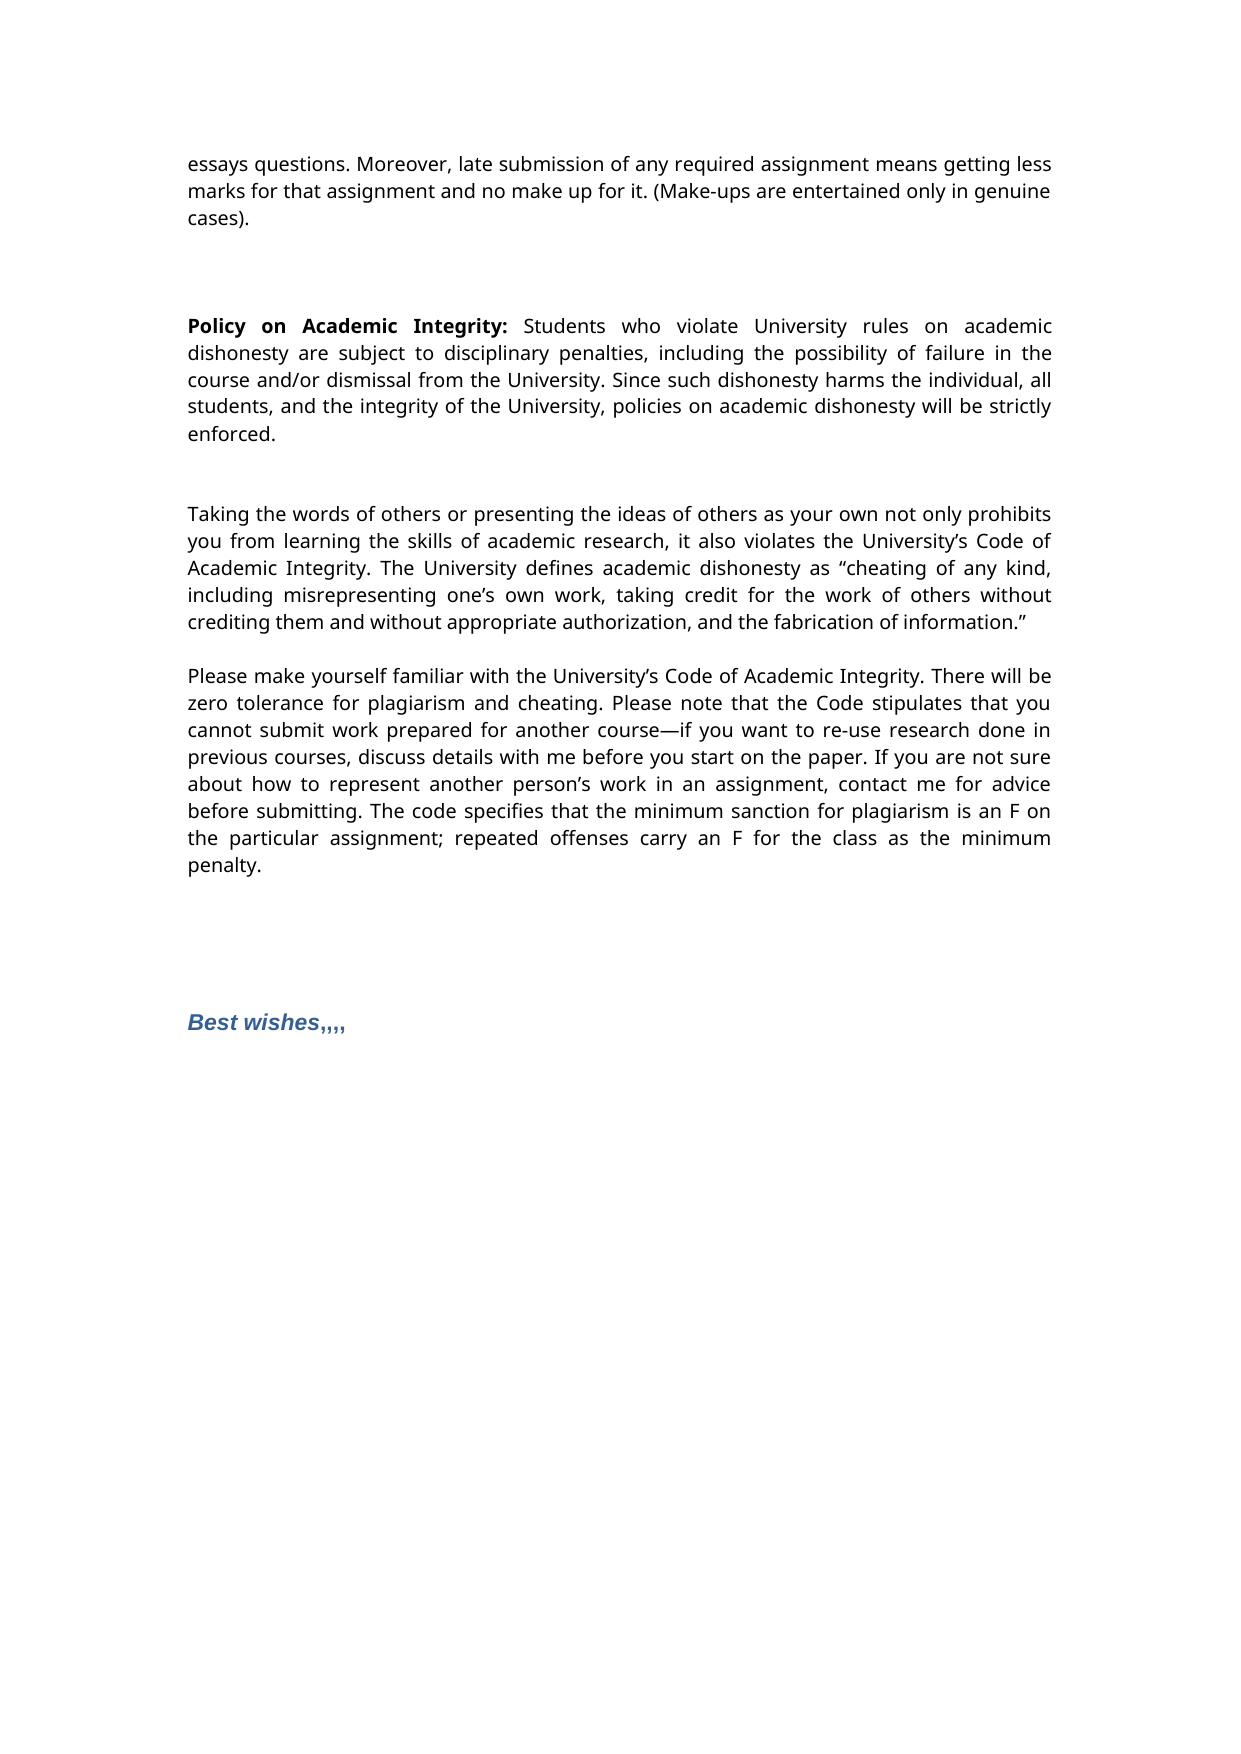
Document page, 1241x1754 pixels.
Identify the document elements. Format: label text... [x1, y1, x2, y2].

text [187, 150, 1053, 231]
text Policy on Academic Integrity: Students who violate University rules on academic dishonesty are subject to disciplinary penalties, including the possibility of failure in the course and/or dismissal from the University. Since such dishonesty harms the individual, all students, and the integrity of the University, policies on academic dishonesty will be strictly enforced. [187, 312, 1053, 447]
text Please make yourself familiar with the University’s Code of Academic Integrity. There will be zero tolerance for plagiarism and cheating. Please note that the Code stipulates that you cannot submit work prepared for another course—if you want to re-use research done in previous courses, discuss details with me before you start on the paper. If you are not sure about how to represent another person’s work in an assignment, contact me for advice before submitting. The code specifies that the minimum sanction for plagiarism is an F on the particular assignment; repeated offenses carry an F for the class as the minimum penalty. [187, 663, 1053, 878]
text Taking the words of others or presenting the ideas of others as your own not only prohibits you from learning the skills of academic research, it also violates the University’s Code of Academic Integrity. The University defines academic dishonesty as “cheating of any kind, including misrepresenting one’s own work, taking credit for the work of others without crediting them and without appropriate authorization, and the fabrication of information.” [187, 501, 1053, 636]
text Best wishes,,,, [187, 1009, 1053, 1035]
